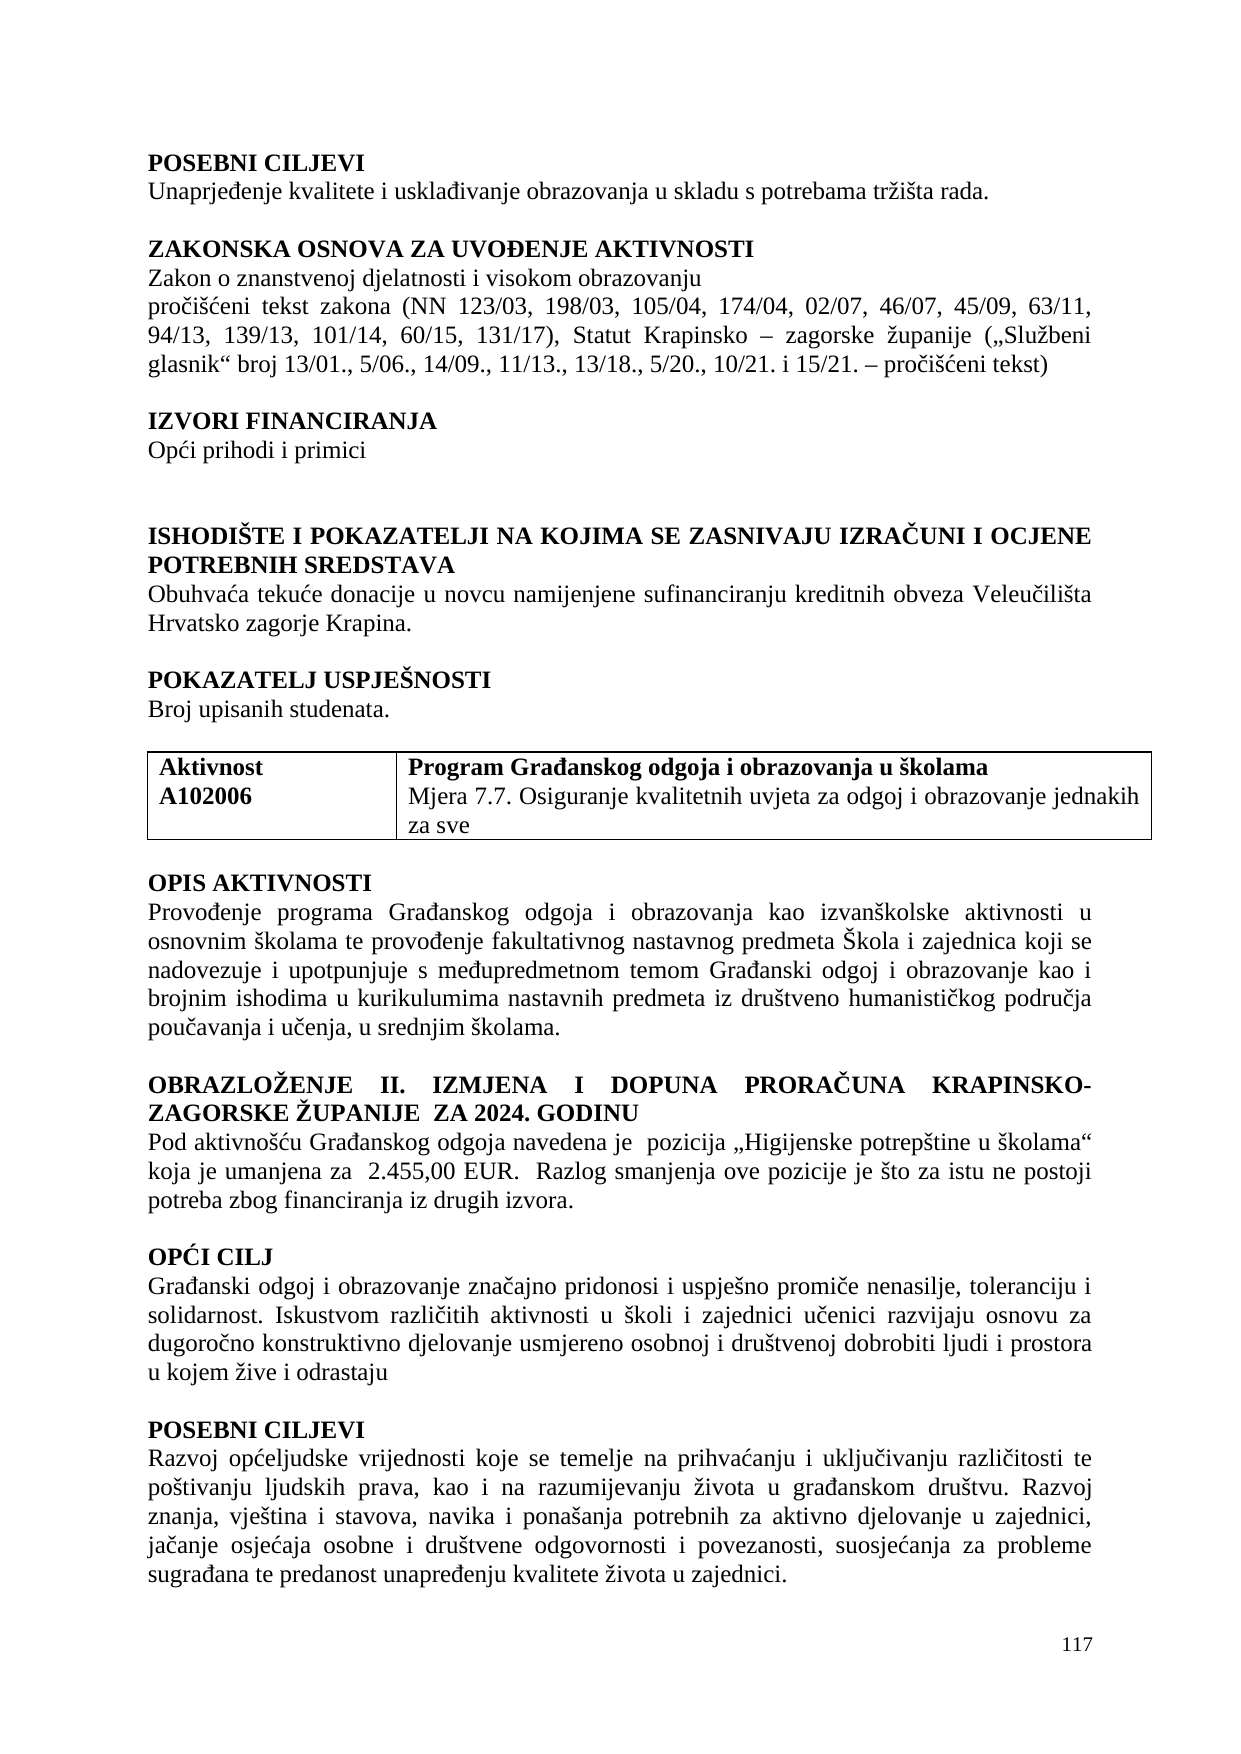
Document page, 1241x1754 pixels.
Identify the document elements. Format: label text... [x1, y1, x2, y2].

text Zakon o znanstvenoj djelatnosti i visokom obrazovanju [148, 263, 1093, 291]
text OPĆI CILJ [148, 1242, 1093, 1271]
text OPIS AKTIVNOSTI [148, 868, 1093, 897]
text Opći prihodi i primici [148, 435, 1093, 464]
text Obuhvaća tekuće donacije u novcu namijenjene sufinanciranju kreditnih obveza Veleučilišta Hrvatsko zagorje Krapina. [148, 579, 1093, 636]
text Provođenje programa Građanskog odgoja i obrazovanja kao izvanškolske aktivnosti u osnovnim školama te provođenje fakultativnog nastavnog predmeta Škola i zajednica koji se nadovezuje i upotpunjuje s međupredmetnom temom Građanski odgoj i obrazovanje kao i brojnim ishodima u kurikulumima nastavnih predmeta iz društveno humanističkog područja poučavanja i učenja, u srednjim školama. [148, 897, 1093, 1041]
text Unaprjeđenje kvalitete i usklađivanje obrazovanja u skladu s potrebama tržišta rada. [148, 176, 1093, 205]
text ZAKONSKA OSNOVA ZA UVOĐENJE AKTIVNOSTI [148, 234, 1093, 263]
text Pod aktivnošću Građanskog odgoja navedena je pozicija „Higijenske potrepštine u školama“ koja je umanjena za 2.455,00 EUR. Razlog smanjenja ove pozicije je što za istu ne postoji potreba zbog financiranja iz drugih izvora. [148, 1127, 1093, 1213]
text pročišćeni tekst zakona (NN 123/03, 198/03, 105/04, 174/04, 02/07, 46/07, 45/09, 63/11, 94/13, 139/13, 101/14, 60/15, 131/17), Statut Krapinsko – zagorske županije („Službeni glasnik“ broj 13/01., 5/06., 14/09., 11/13., 13/18., 5/20., 10/21. i 15/21. – pročišćeni tekst) [148, 291, 1093, 378]
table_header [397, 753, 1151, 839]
text POKAZATELJ USPJEŠNOSTI [148, 665, 1093, 694]
text IZVORI FINANCIRANJA [148, 406, 1093, 435]
text ISHODIŠTE I POKAZATELJI NA KOJIMA SE ZASNIVAJU IZRAČUNI I OCJENE POTREBNIH SREDSTAVA [148, 521, 1093, 579]
text POSEBNI CILJEVI [148, 148, 1093, 176]
text Građanski odgoj i obrazovanje značajno pridonosi i uspješno promiče nenasilje, toleranciju i solidarnost. Iskustvom različitih aktivnosti u školi i zajednici učenici razvijaju osnovu za dugoročno konstruktivno djelovanje usmjereno osobnoj i društvenoj dobrobiti ljudi i prostora u kojem žive i odrastaju [148, 1271, 1093, 1386]
text POSEBNI CILJEVI [148, 1415, 1093, 1443]
text Razvoj općeljudske vrijednosti koje se temelje na prihvaćanju i uključivanju različitosti te poštivanju ljudskih prava, kao i na razumijevanju života u građanskom društvu. Razvoj znanja, vještina i stavova, navika i ponašanja potrebnih za aktivno djelovanje u zajednici, jačanje osjećaja osobne i društvene odgovornosti i povezanosti, suosjećanja za probleme sugrađana te predanost unapređenju kvalitete života u zajednici. [148, 1443, 1093, 1587]
text OBRAZLOŽENJE II. IZMJENA I DOPUNA PRORAČUNA KRAPINSKO-ZAGORSKE ŽUPANIJE ZA 2024. GODINU [148, 1070, 1093, 1127]
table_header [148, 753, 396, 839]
text Broj upisanih studenata. [148, 694, 1093, 723]
